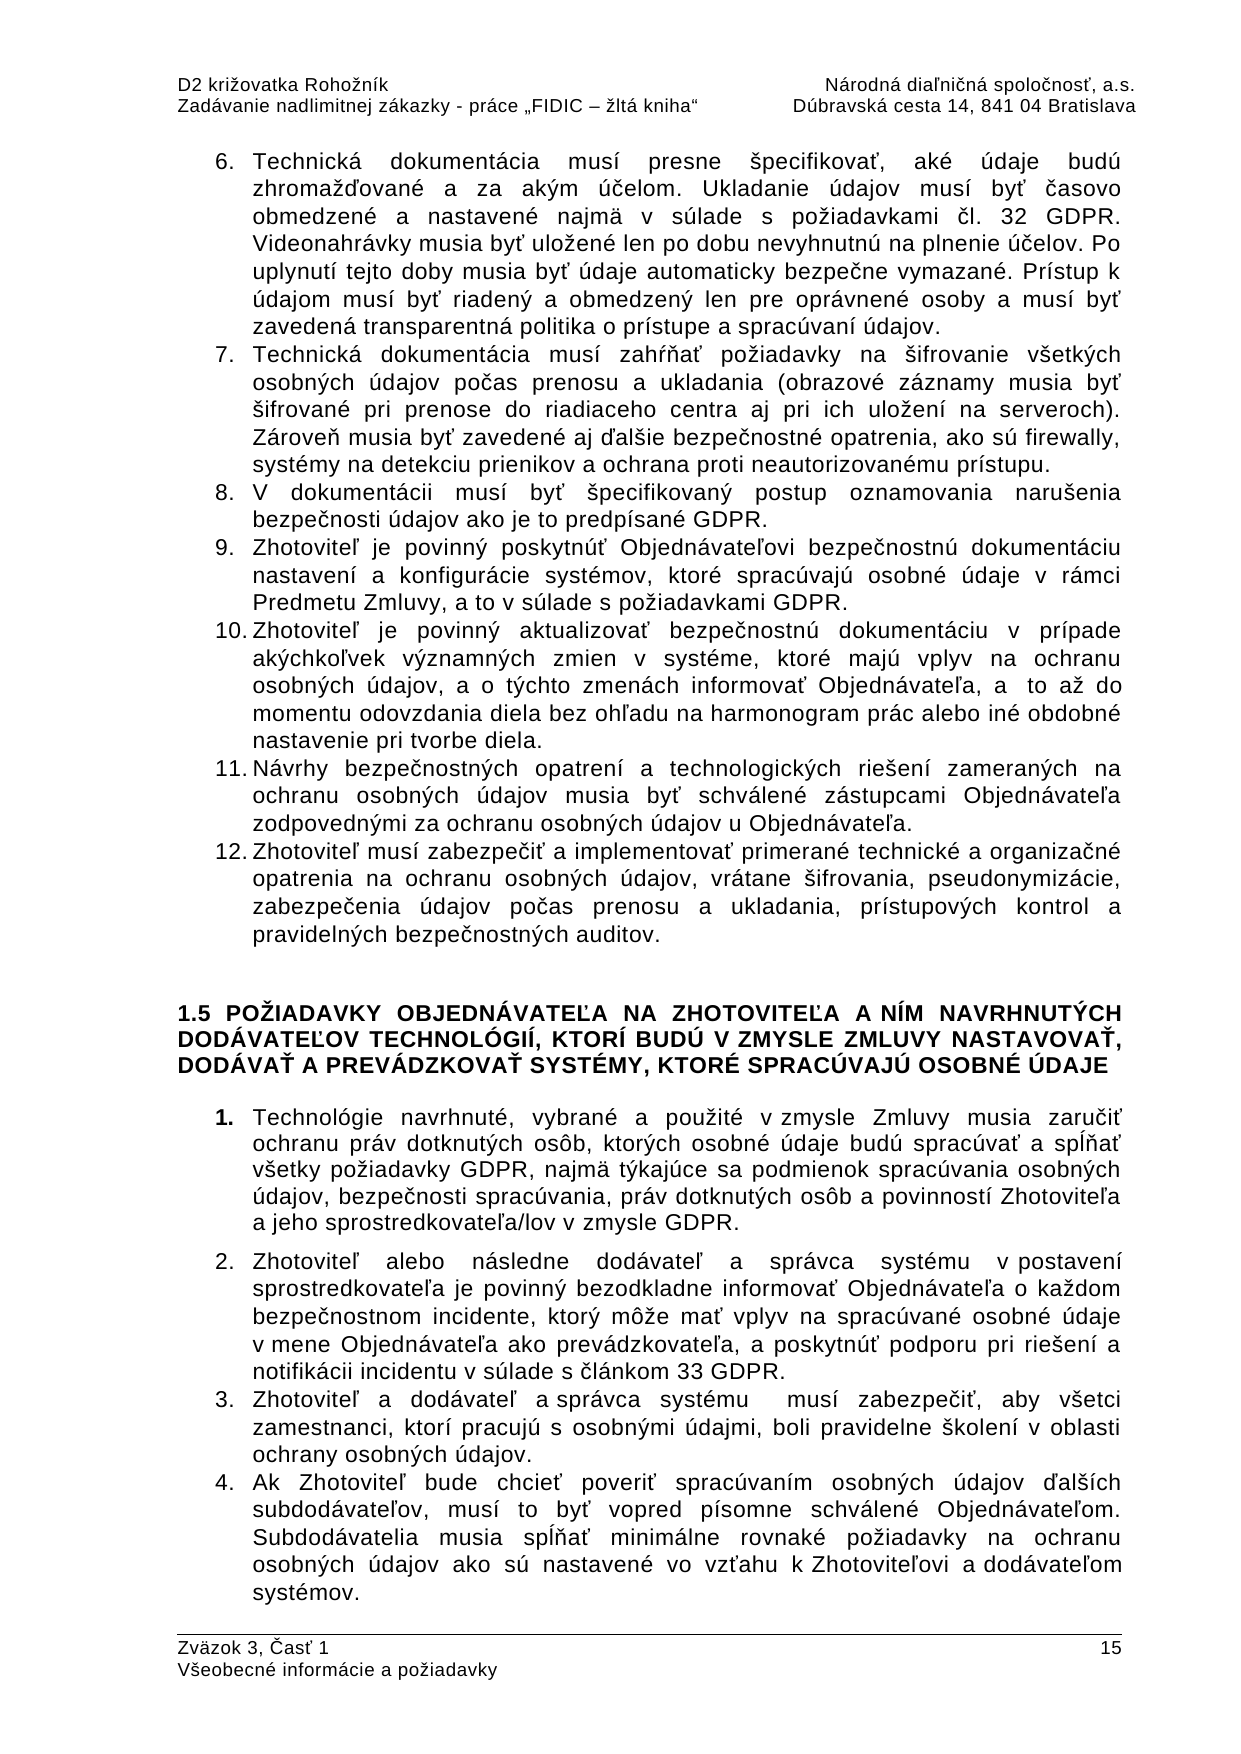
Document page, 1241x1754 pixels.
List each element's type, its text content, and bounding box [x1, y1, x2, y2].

list Technická dokumentácia musí presne špecifikovať, aké údaje budú zhromažďované a za akým účelom. Ukladanie údajov musí byť časovo obmedzené a nastavené najmä v súlade s požiadavkami čl. 32 GDPR. Videonahrávky musia byť uložené len po dobu nevyhnutnú na plnenie účelov. Po uplynutí tejto doby musia byť údaje automaticky bezpečne vymazané. Prístup k údajom musí byť riadený a obmedzený len pre oprávnené osoby a musí byť zavedená transparentná politika o prístupe a spracúvaní údajov. [215, 148, 1122, 339]
list Zhotoviteľ musí zabezpečiť a implementovať primerané technické a organizačné opatrenia na ochranu osobných údajov, vrátane šifrovania, pseudonymizácie, zabezpečenia údajov počas prenosu a ukladania, prístupových kontrol a pravidelných bezpečnostných auditov. [215, 838, 1122, 947]
list Ak Zhotoviteľ bude chcieť poveriť spracúvaním osobných údajov ďalších subdodávateľov, musí to byť vopred písomne schválené Objednávateľom. Subdodávatelia musia spĺňať minimálne rovnaké požiadavky na ochranu osobných údajov ako sú nastavené vo vzťahu k Zhotoviteľovi a dodávateľom systémov. [215, 1469, 1122, 1605]
subtitle 1.5 Požiadavky Objednávateľa na Zhotoviteľa a ním navrhnutých dodávateľov technológií, ktorí budú v zmysle Zmluvy nastavovať, dodávať a prevádzkovať systémy, ktoré spracúvajú osobné údaje [177, 999, 1122, 1078]
list Zhotoviteľ je povinný poskytnúť Objednávateľovi bezpečnostnú dokumentáciu nastavení a konfigurácie systémov, ktoré spracúvajú osobné údaje v rámci Predmetu Zmluvy, a to v súlade s požiadavkami GDPR. [215, 534, 1122, 616]
list V dokumentácii musí byť špecifikovaný postup oznamovania narušenia bezpečnosti údajov ako je to predpísané GDPR. [215, 479, 1122, 533]
list Zhotoviteľ je povinný aktualizovať bezpečnostnú dokumentáciu v prípade akýchkoľvek významných zmien v systéme, ktoré majú vplyv na ochranu osobných údajov, a o týchto zmenách informovať Objednávateľa, a to až do momentu odovzdania diela bez ohľadu na harmonogram prác alebo iné obdobné nastavenie pri tvorbe diela. [215, 617, 1122, 754]
list Návrhy bezpečnostných opatrení a technologických riešení zameraných na ochranu osobných údajov musia byť schválené zástupcami Objednávateľa zodpovednými za ochranu osobných údajov u Objednávateľa. [215, 755, 1122, 836]
list Technológie navrhnuté, vybrané a použité v zmysle Zmluvy musia zaručiť ochranu práv dotknutých osôb, ktorých osobné údaje budú spracúvať a spĺňať všetky požiadavky GDPR, najmä týkajúce sa podmienok spracúvania osobných údajov, bezpečnosti spracúvania, práv dotknutých osôb a povinností Zhotoviteľa a jeho sprostredkovateľa/lov v zmysle GDPR. [215, 1103, 1122, 1235]
list Zhotoviteľ alebo následne dodávateľ a správca systému v postavení sprostredkovateľa je povinný bezodkladne informovať Objednávateľa o každom bezpečnostnom incidente, ktorý môže mať vplyv na spracúvané osobné údaje v mene Objednávateľa ako prevádzkovateľa, a poskytnúť podporu pri riešení a notifikácii incidentu v súlade s článkom 33 GDPR. [215, 1248, 1122, 1384]
list Zhotoviteľ a dodávateľ a správca systému musí zabezpečiť, aby všetci zamestnanci, ktorí pracujú s osobnými údajmi, boli pravidelne školení v oblasti ochrany osobných údajov. [215, 1386, 1122, 1467]
list Technická dokumentácia musí zahŕňať požiadavky na šifrovanie všetkých osobných údajov počas prenosu a ukladania (obrazové záznamy musia byť šifrované pri prenose do riadiaceho centra aj pri ich uložení na serveroch). Zároveň musia byť zavedené aj ďalšie bezpečnostné opatrenia, ako sú firewally, systémy na detekciu prienikov a ochrana proti neautorizovanému prístupu. [215, 341, 1122, 478]
